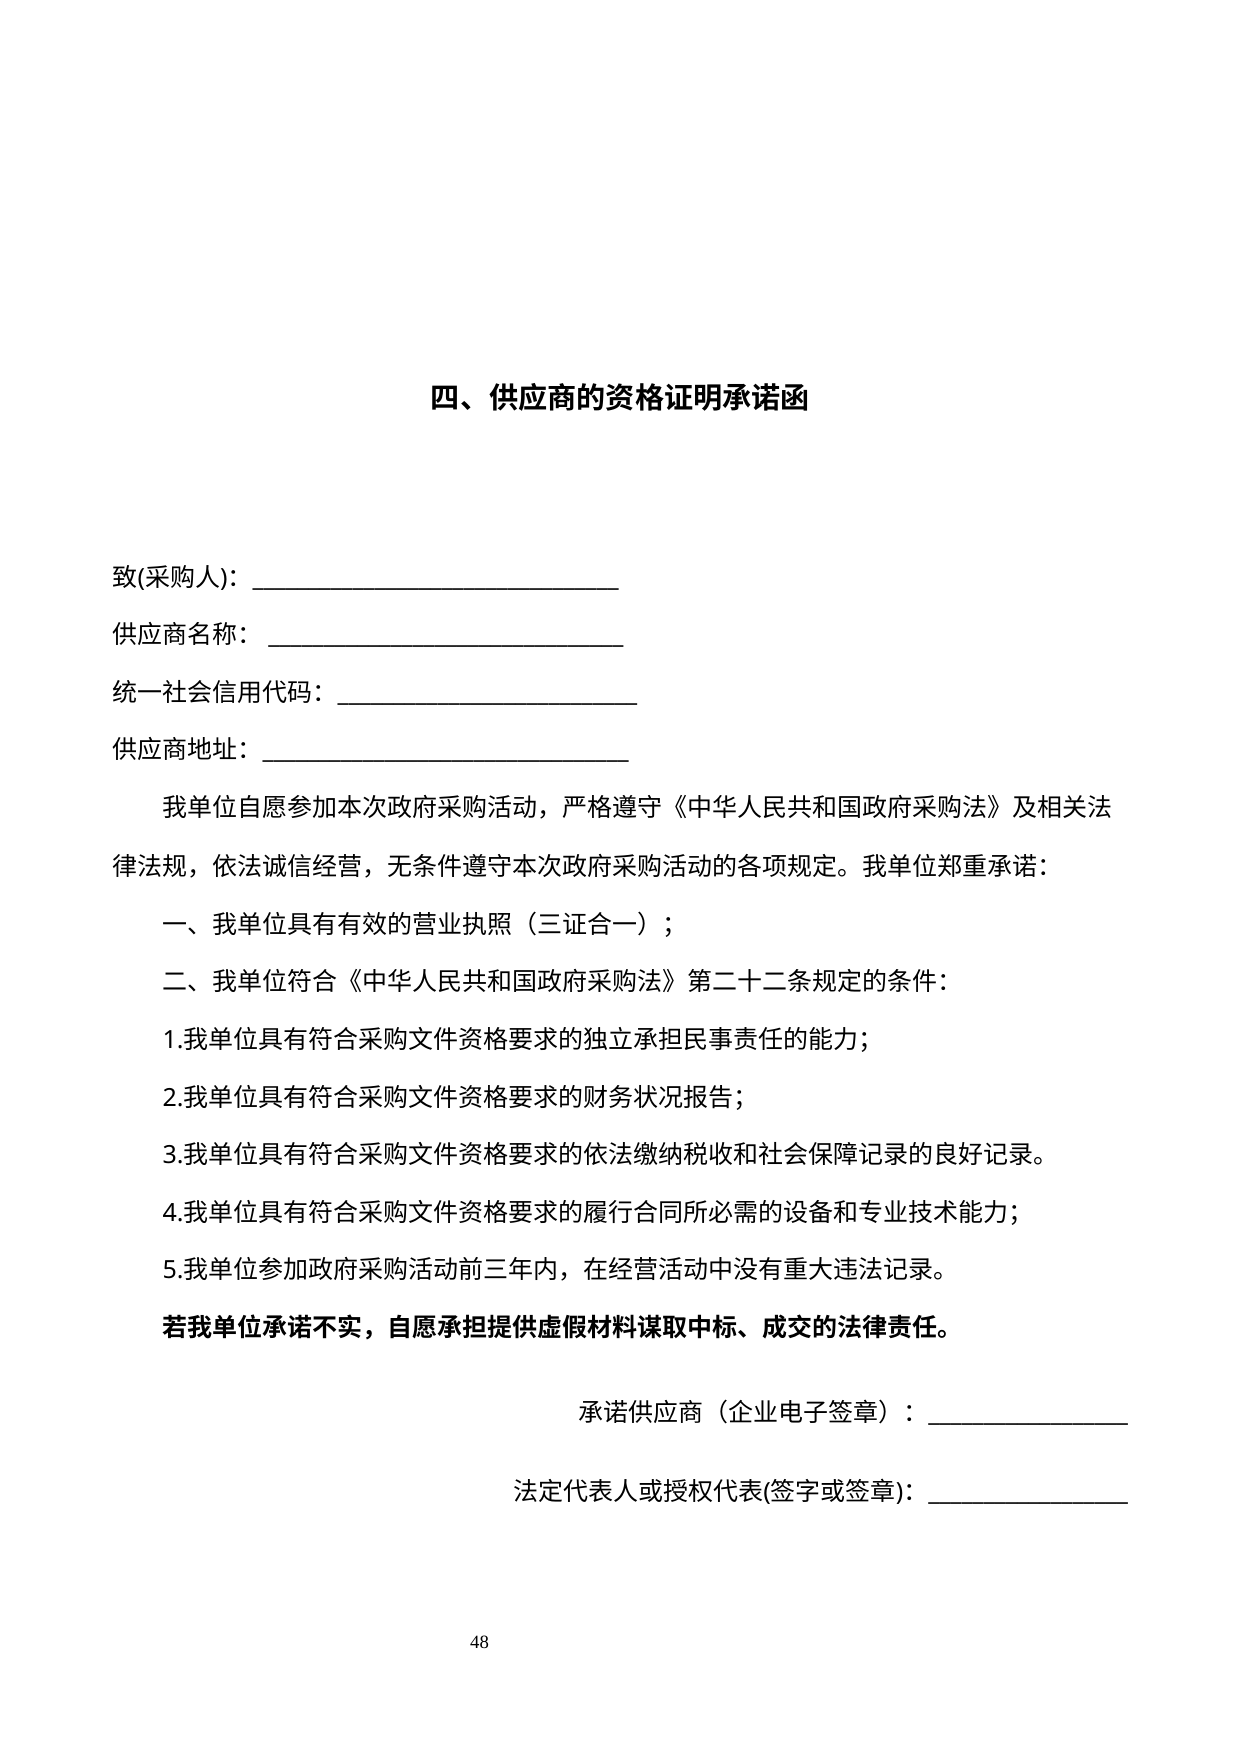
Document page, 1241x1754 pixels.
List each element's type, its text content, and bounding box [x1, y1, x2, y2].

text 二、我单位符合《中华人民共和国政府采购法》第二十二条规定的条件： [112, 960, 1128, 1000]
subtitle 若我单位承诺不实，自愿承担提供虚假材料谋取中标、成交的法律责任。 [112, 1306, 1128, 1345]
text 5.我单位参加政府采购活动前三年内，在经营活动中没有重大违法记录。 [112, 1248, 1128, 1288]
text 4.我单位具有符合采购文件资格要求的履行合同所必需的设备和专业技术能力； [112, 1191, 1128, 1230]
text 致(采购人)：_________________________________ [112, 555, 1128, 595]
text 2.我单位具有符合采购文件资格要求的财务状况报告； [112, 1075, 1128, 1115]
text 法定代表人或授权代表(签字或签章)：__________________ [112, 1469, 1128, 1509]
text 供应商地址：_________________________________ [112, 728, 1128, 768]
text 我单位自愿参加本次政府采购活动，严格遵守《中华人民共和国政府采购法》及相关法律法规，依法诚信经营，无条件遵守本次政府采购活动的各项规定。我单位郑重承诺： [112, 786, 1128, 884]
text 统一社会信用代码：___________________________ [112, 671, 1128, 710]
text 四、供应商的资格证明承诺函 [112, 357, 1128, 436]
text 1.我单位具有符合采购文件资格要求的独立承担民事责任的能力； [112, 1018, 1128, 1057]
text 供应商名称： ________________________________ [112, 613, 1128, 652]
text 一、我单位具有有效的营业执照（三证合一）； [112, 903, 1128, 942]
text 承诺供应商（企业电子签章）：__________________ [112, 1391, 1128, 1430]
text 3.我单位具有符合采购文件资格要求的依法缴纳税收和社会保障记录的良好记录。 [112, 1133, 1128, 1172]
